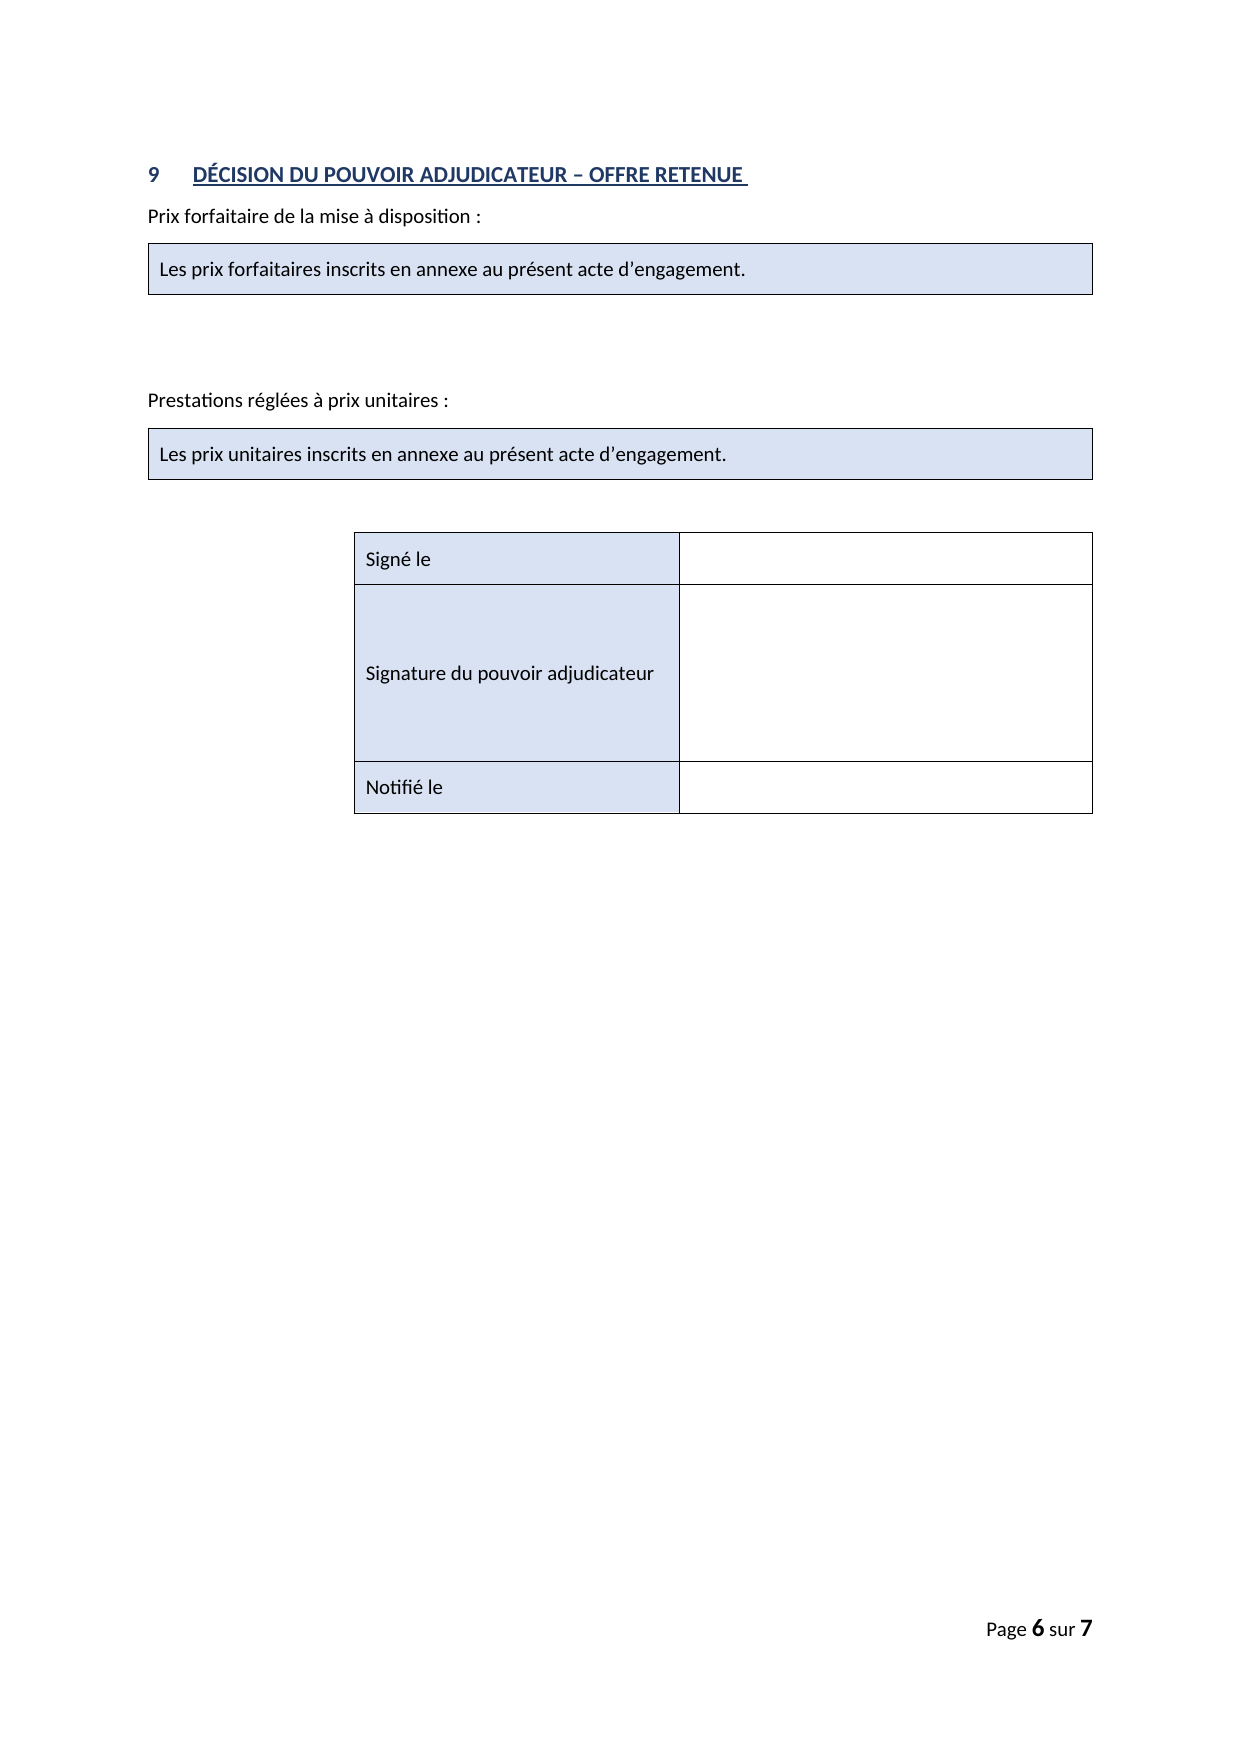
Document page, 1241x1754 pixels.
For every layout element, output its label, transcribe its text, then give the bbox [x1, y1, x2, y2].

table_cell Signature du pouvoir adjudicateur [355, 585, 679, 761]
table_header [680, 533, 1092, 584]
table_cell [680, 585, 1092, 761]
table_header Les prix unitaires inscrits en annexe au présent acte d’engagement. [149, 429, 1092, 479]
subtitle Décision du pouvoir adjudicateur – offre retenue [148, 160, 1093, 188]
table_cell [680, 762, 1092, 812]
table_cell Notifié le [355, 762, 679, 812]
text Prestations réglées à prix unitaires : [148, 387, 1093, 413]
table_header Les prix forfaitaires inscrits en annexe au présent acte d’engagement. [149, 244, 1092, 294]
text Prix forfaitaire de la mise à disposition : [148, 203, 1093, 228]
table_header Signé le [355, 533, 679, 584]
